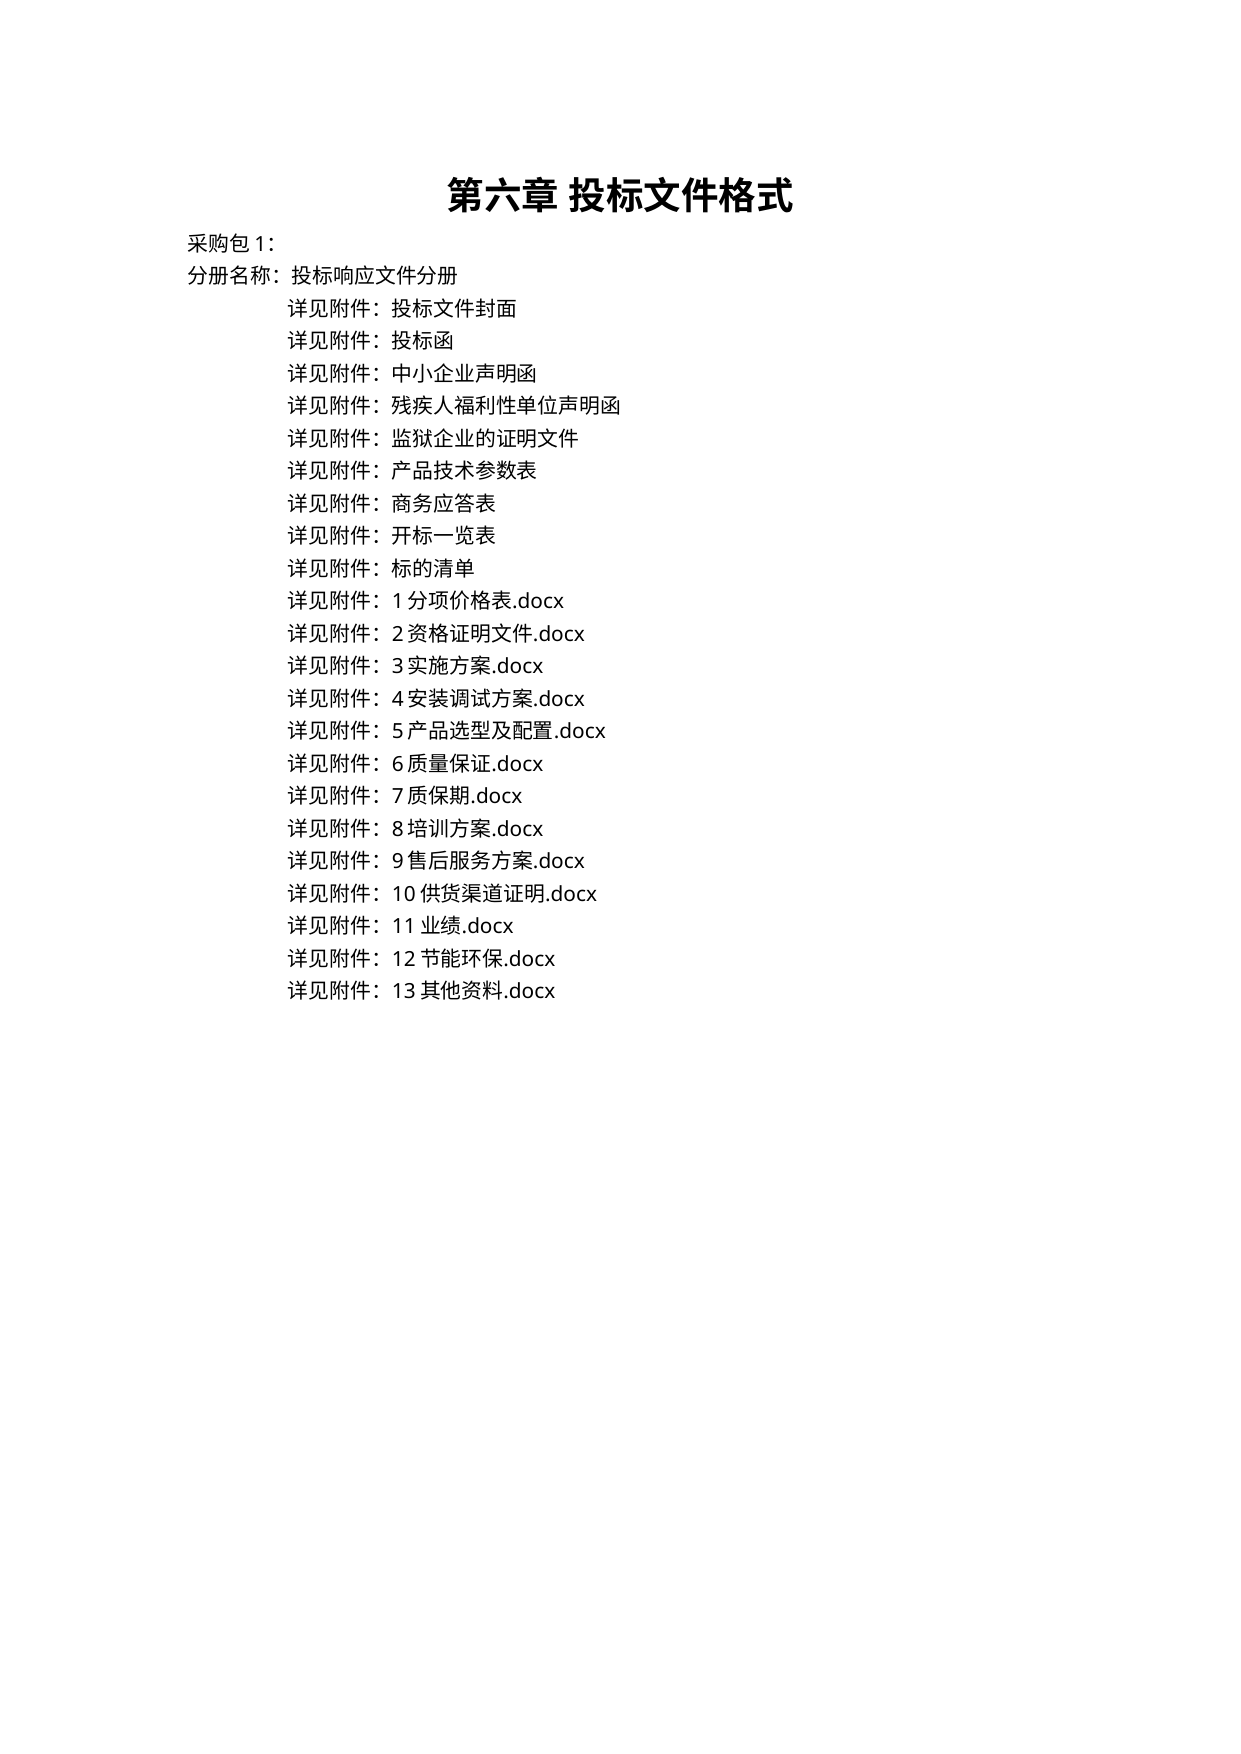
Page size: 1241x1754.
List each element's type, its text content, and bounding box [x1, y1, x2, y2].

text 详见附件：监狱企业的证明文件 [187, 422, 1053, 454]
text 详见附件：13其他资料.docx [187, 974, 1053, 1007]
text 详见附件：1分项价格表.docx [187, 584, 1053, 617]
text 详见附件：标的清单 [187, 552, 1053, 584]
text 详见附件：3实施方案.docx [187, 649, 1053, 682]
text 分册名称：投标响应文件分册 [187, 259, 1053, 292]
text 详见附件：投标文件封面 [187, 292, 1053, 324]
text 详见附件：5产品选型及配置.docx [187, 714, 1053, 747]
text 详见附件：中小企业声明函 [187, 357, 1053, 389]
text 详见附件：7质保期.docx [187, 779, 1053, 812]
text 详见附件：12节能环保.docx [187, 942, 1053, 974]
text 详见附件：产品技术参数表 [187, 454, 1053, 487]
text 详见附件：商务应答表 [187, 487, 1053, 519]
text 详见附件：8培训方案.docx [187, 812, 1053, 844]
text 详见附件：4安装调试方案.docx [187, 682, 1053, 714]
text 详见附件：投标函 [187, 324, 1053, 357]
text 详见附件：10供货渠道证明.docx [187, 877, 1053, 909]
text 详见附件：6质量保证.docx [187, 747, 1053, 779]
text 详见附件：残疾人福利性单位声明函 [187, 389, 1053, 422]
text 详见附件：开标一览表 [187, 519, 1053, 552]
text 详见附件：11业绩.docx [187, 909, 1053, 942]
text 采购包1： [187, 227, 1053, 259]
text 详见附件：9售后服务方案.docx [187, 844, 1053, 877]
text 第六章 投标文件格式 [187, 162, 1053, 227]
text 详见附件：2资格证明文件.docx [187, 617, 1053, 649]
